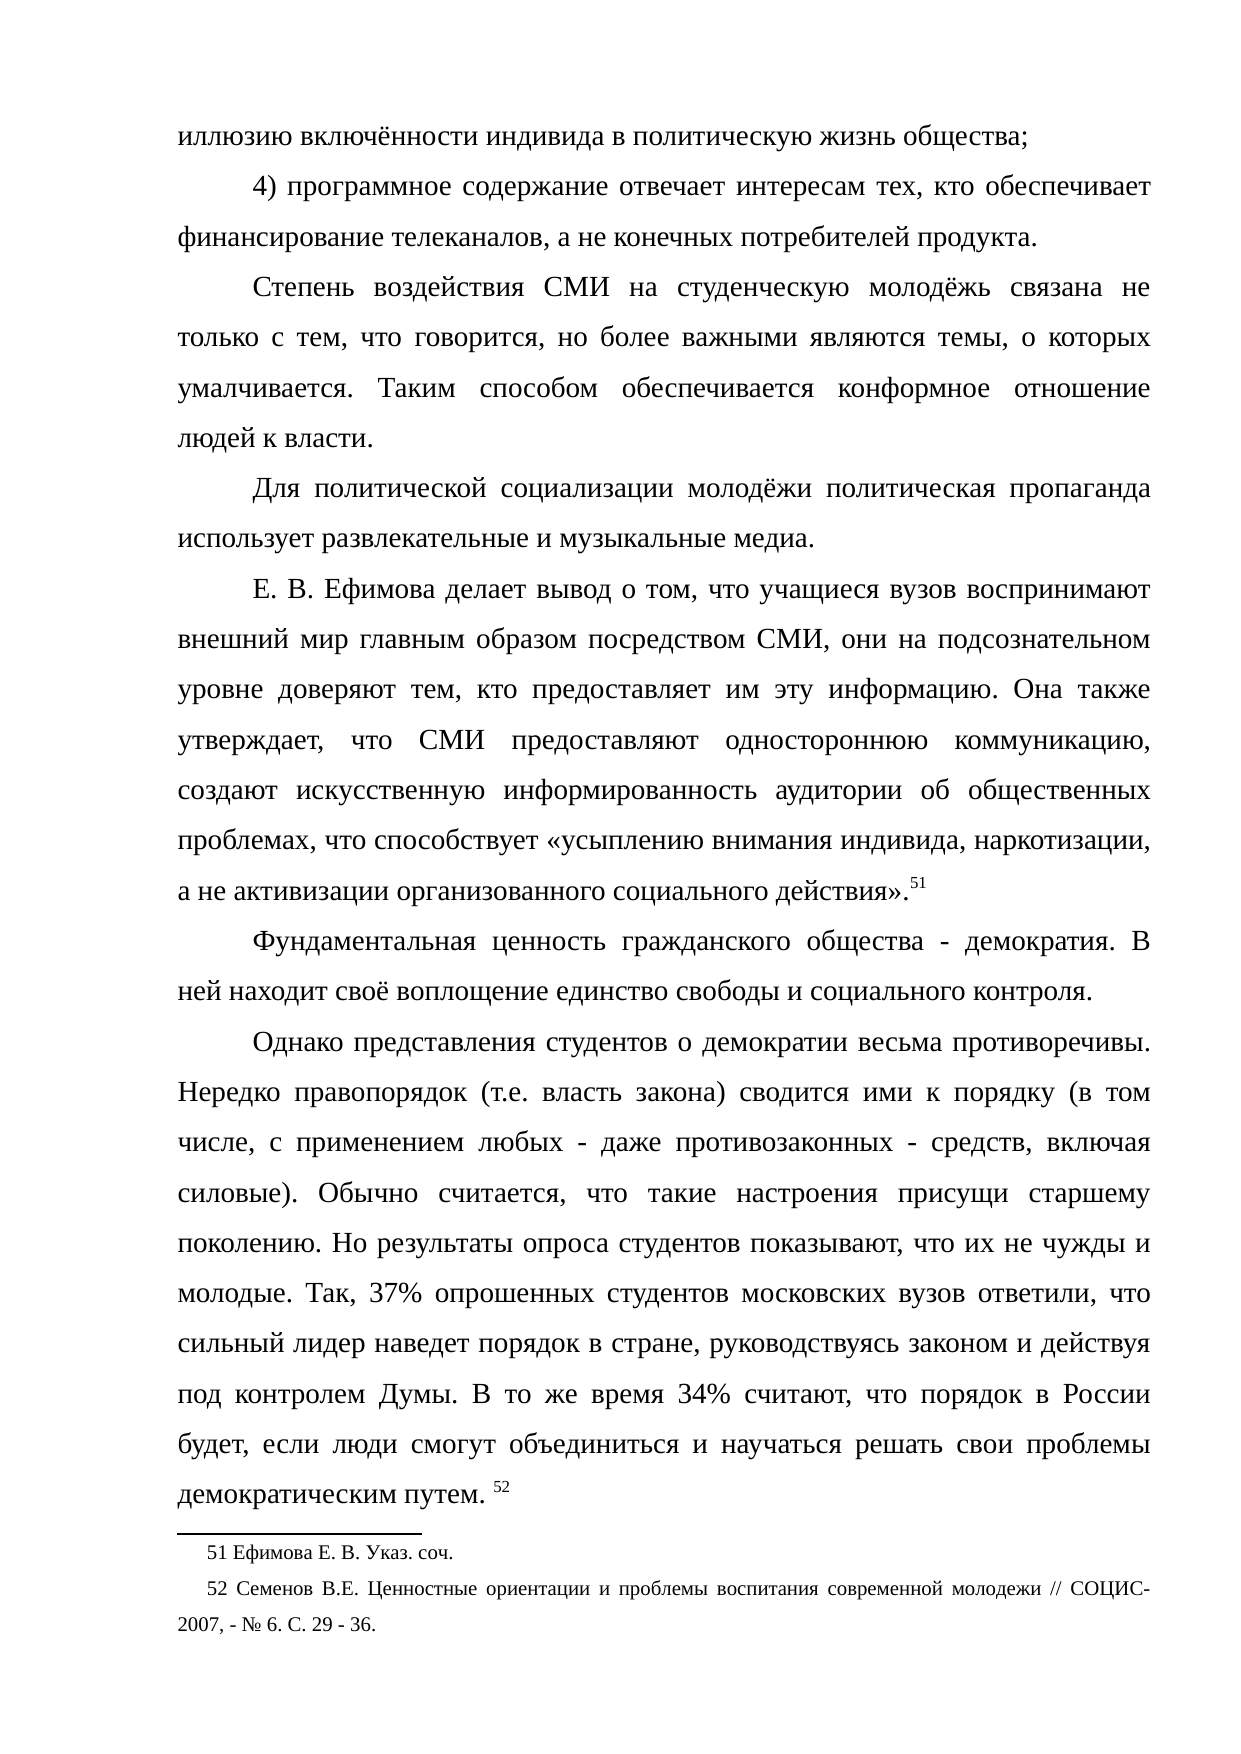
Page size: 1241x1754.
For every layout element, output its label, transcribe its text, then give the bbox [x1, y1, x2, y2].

text Для политической социализации молодёжи политическая пропаганда использует развлекательные и музыкальные медиа. [177, 470, 1152, 554]
text Однако представления студентов о демократии весьма противоречивы. Нередко правопорядок (т.е. власть закона) сводится ими к порядку (в том числе, с применением любых - даже противозаконных - средств, включая силовые). Обычно считается, что такие настроения присущи старшему поколению. Но результаты опроса студентов показывают, что их не чужды и молодые. Так, 37% опрошенных студентов московских вузов ответили, что сильный лидер наведет порядок в стране, руководствуясь законом и действуя под контролем Думы. В то же время 34% считают, что порядок в России будет, если люди смогут объединиться и научаться решать свои проблемы демократическим путем. [177, 1024, 1152, 1510]
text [177, 118, 1152, 152]
text Е. В. Ефимова делает вывод о том, что учащиеся вузов воспринимают внешний мир главным образом посредством СМИ, они на подсознательном уровне доверяют тем, кто предоставляет им эту информацию. Она также утверждает, что СМИ предоставляют одностороннюю коммуникацию, создают искусственную информированность аудитории об общественных проблемах, что способствует «усыплению внимания индивида, наркотизации, а не активизации организованного социального действия». [177, 571, 1152, 906]
text 4) программное содержание отвечает интересам тех, кто обеспечивает финансирование телеканалов, а не конечных потребителей продукта. [177, 168, 1152, 252]
text Фундаментальная ценность гражданского общества - демократия. В ней находит своё воплощение единство свободы и социального контроля. [177, 923, 1152, 1007]
text Степень воздействия СМИ на студенческую молодёжь связана не только с тем, что говорится, но более важными являются темы, о которых умалчивается. Таким способом обеспечивается конформное отношение людей к власти. [177, 269, 1152, 453]
